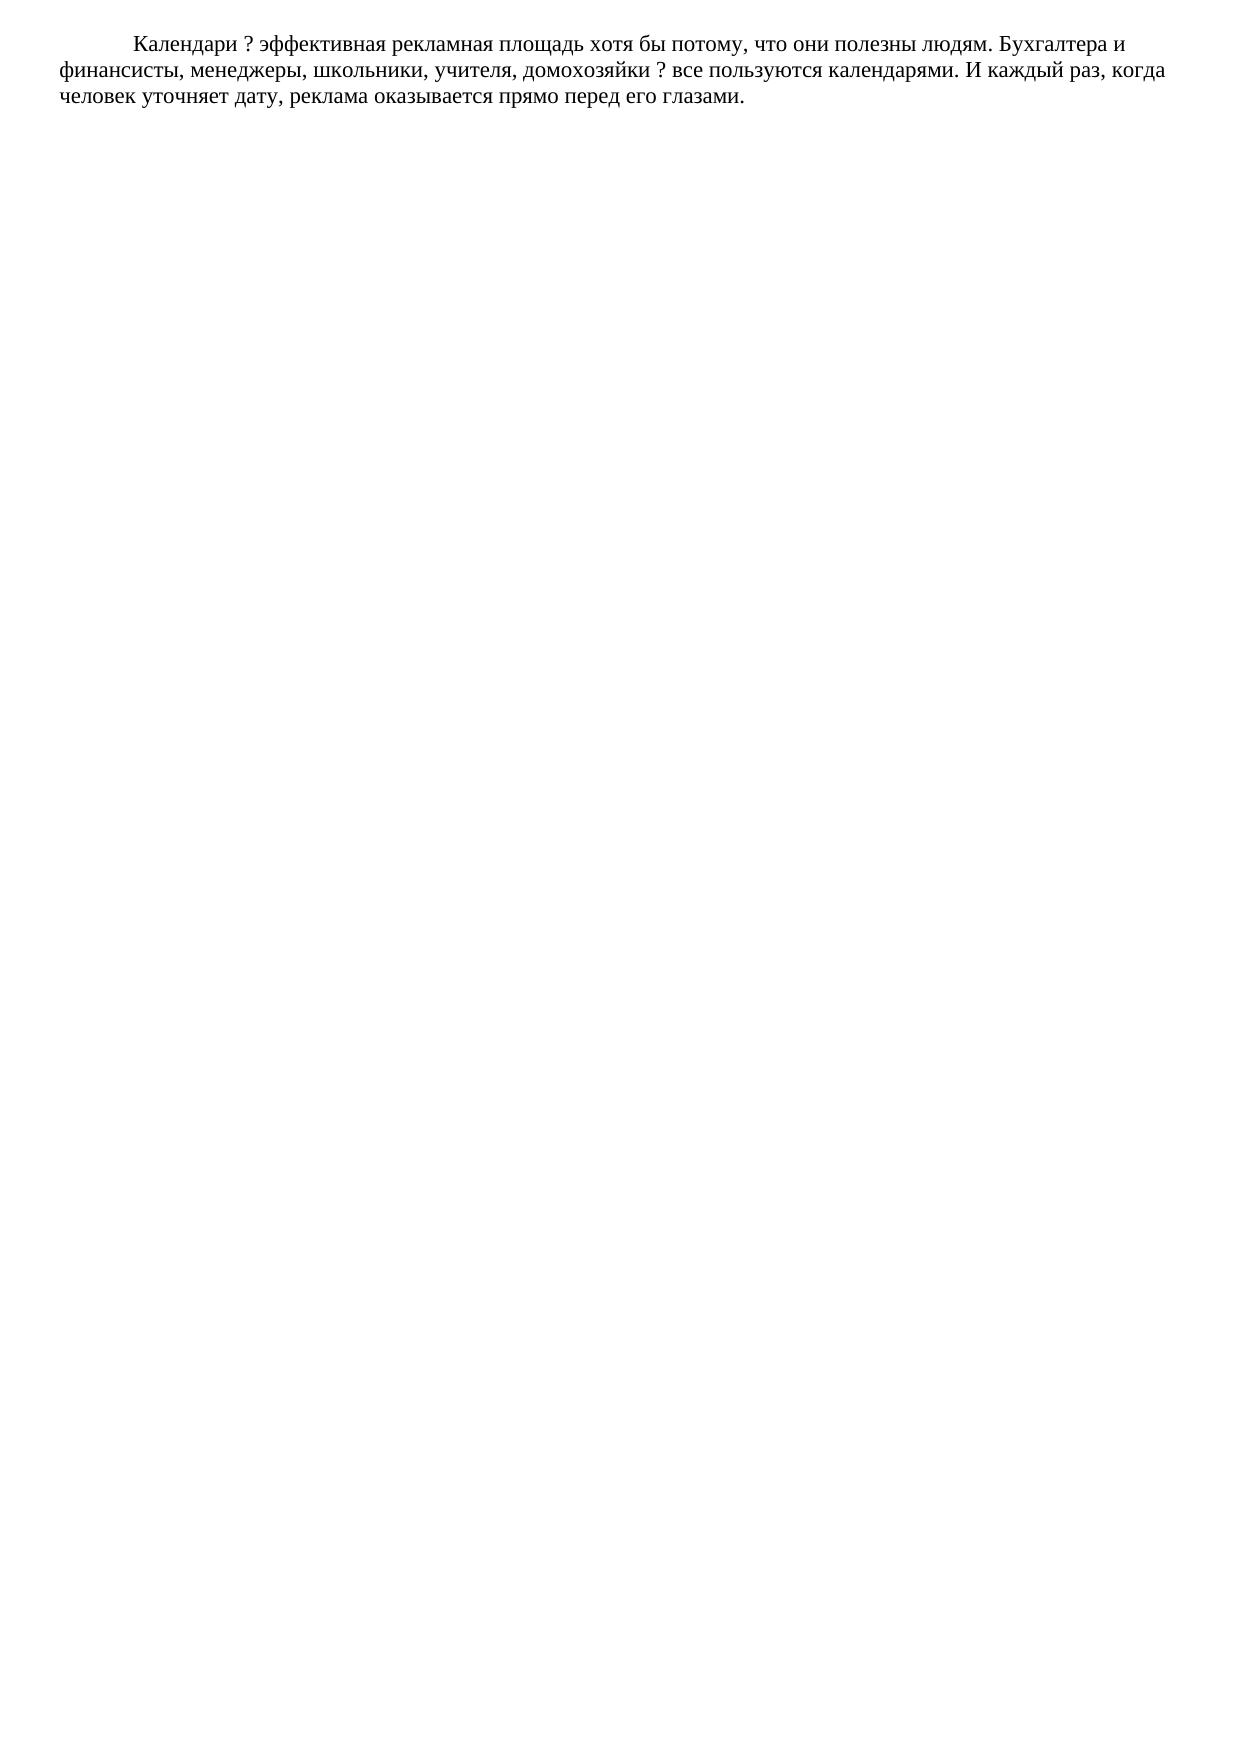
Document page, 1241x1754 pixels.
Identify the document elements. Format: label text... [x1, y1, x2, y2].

text Календари ? эффективная рекламная площадь хотя бы потому, что они полезны людям. Бухгалтера и финансисты, менеджеры, школьники, учителя, домохозяйки ? все пользуются календарями. И каждый раз, когда человек уточняет дату, реклама оказывается прямо перед его глазами. [59, 29, 1196, 109]
